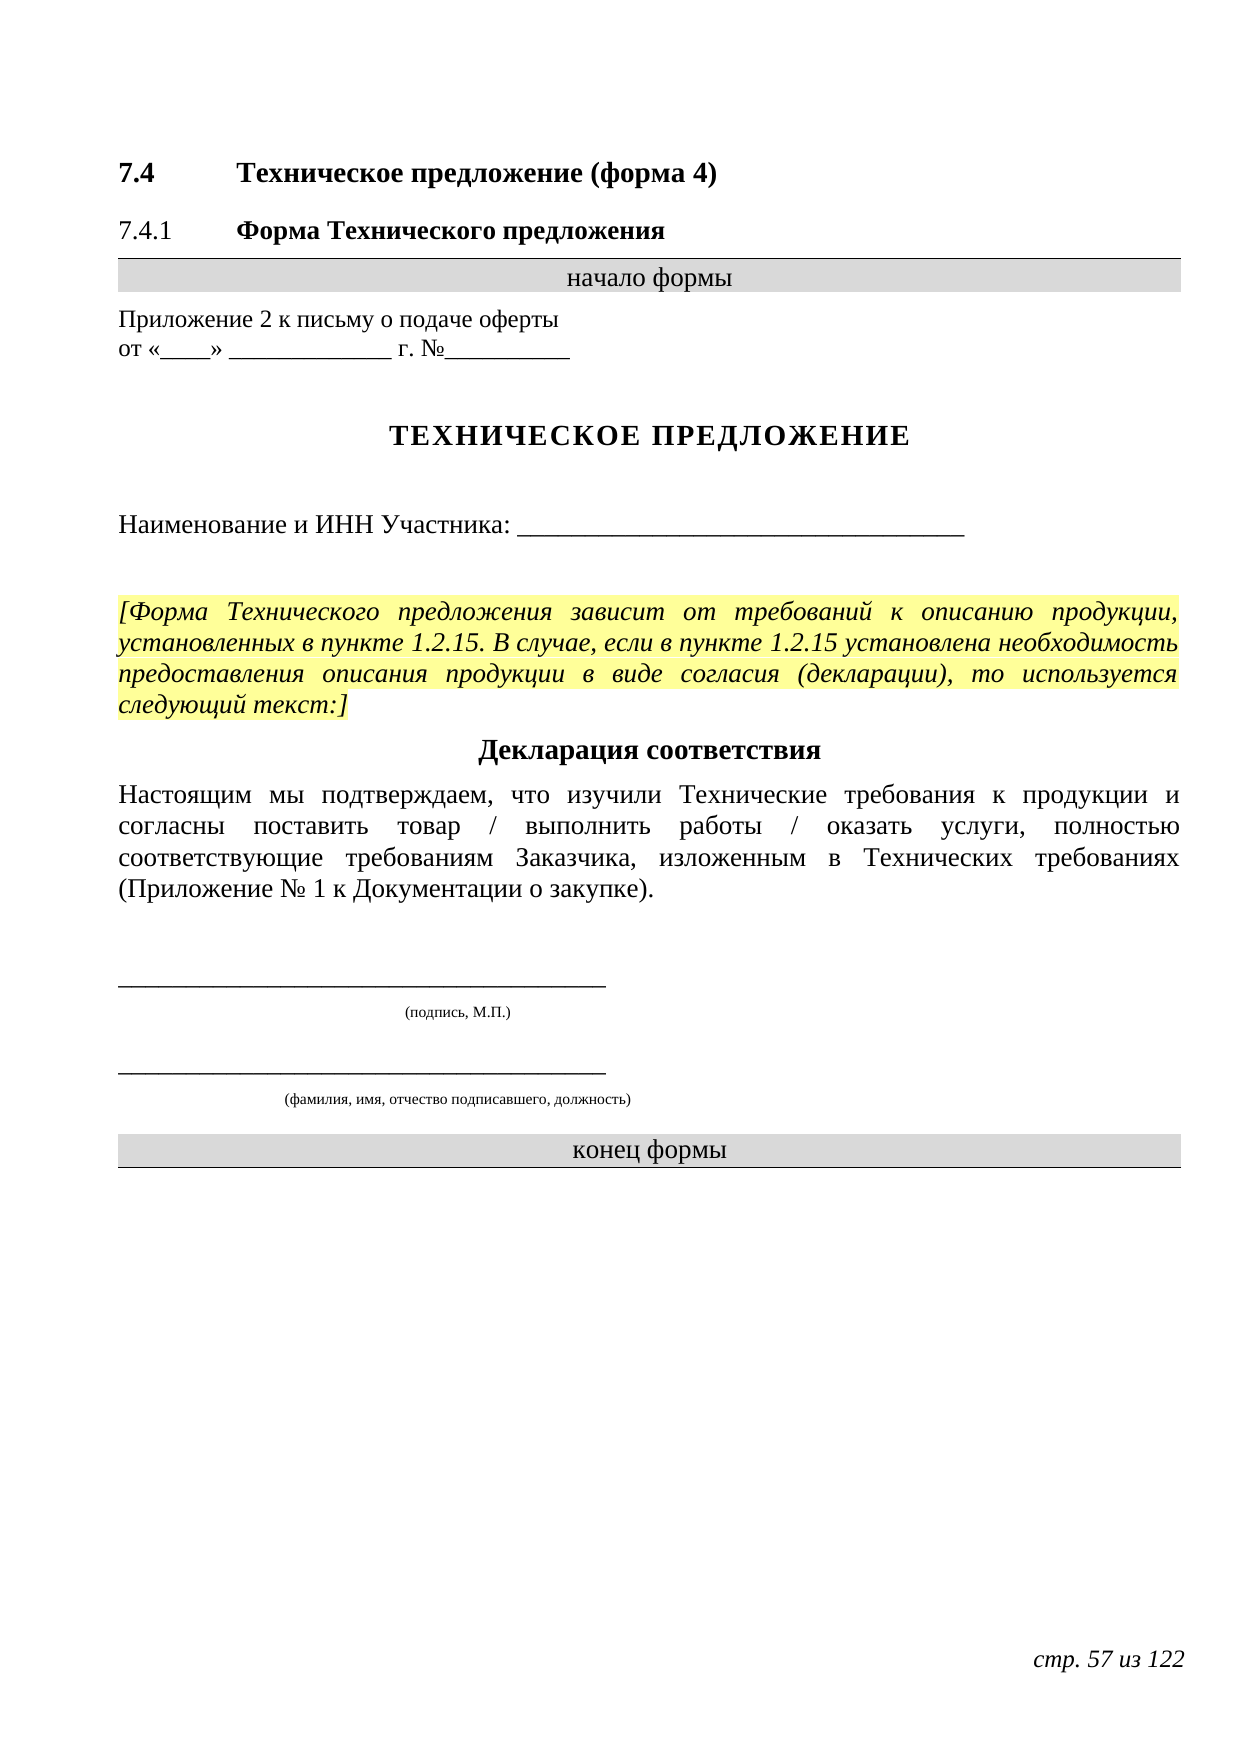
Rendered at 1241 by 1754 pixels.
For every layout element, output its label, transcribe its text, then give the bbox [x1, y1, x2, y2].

text Декларация соответствия [118, 732, 1181, 766]
text ____________________________________ [118, 1046, 1181, 1077]
text ____________________________________ [118, 959, 1181, 990]
text Форма Технического предложения [118, 214, 1181, 245]
text (фамилия, имя, отчество подписавшего, должность) [118, 1090, 797, 1121]
text конец формы [118, 1134, 1181, 1167]
text Приложение 2 к письму о подаче оферты от «____» _____________ г. №__________ [118, 304, 1181, 362]
subtitle Техническое предложение (форма 4) [118, 156, 1181, 189]
text (подпись, М.П.) [118, 1003, 797, 1034]
text Настоящим мы подтверждаем, что изучили Технические требования к продукции и согласны поставить товар / выполнить работы / оказать услуги, полностью соответствующие требованиям Заказчика, изложенным в Технических требованиях (Приложение № 1 к Документации о закупке). [118, 778, 1181, 903]
text Техническое предложение [118, 418, 1181, 452]
text Наименование и ИНН Участника: _________________________________ [118, 508, 1181, 539]
text начало формы [118, 259, 1181, 292]
text [Форма Технического предложения зависит от требований к описанию продукции, установленных в пункте 1.2.15. В случае, если в пункте 1.2.15 установлена необходимость предоставления описания продукции в виде согласия (декларации), то используется следующий текст:] [118, 595, 1181, 720]
